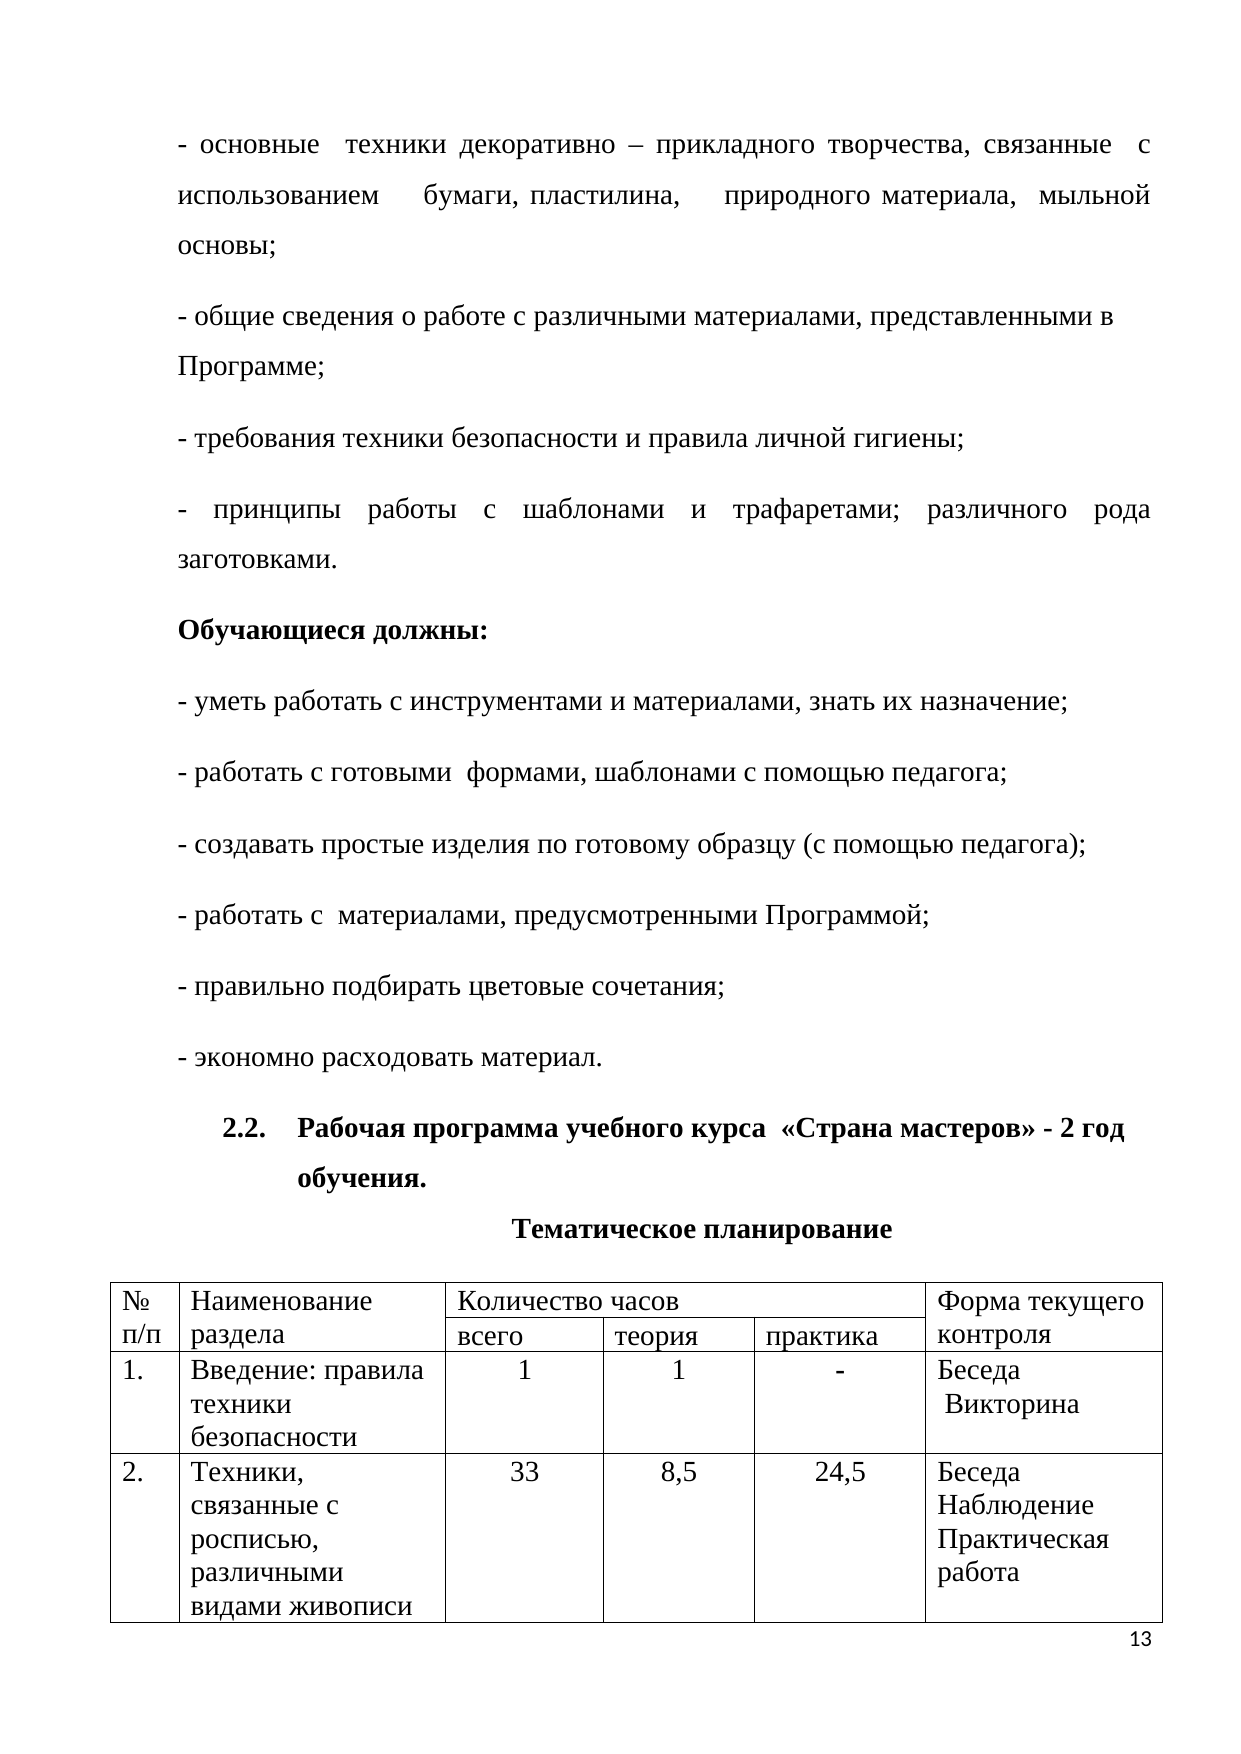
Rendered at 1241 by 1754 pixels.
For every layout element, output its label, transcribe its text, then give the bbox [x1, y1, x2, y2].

text - работать с готовыми формами, шаблонами с помощью педагога; [177, 754, 1152, 788]
table_cell 1 [446, 1352, 603, 1453]
table_header Форма текущего контроля [926, 1283, 1162, 1351]
table_cell - [755, 1352, 925, 1453]
text - правильно подбирать цветовые сочетания; [177, 968, 1152, 1002]
text - основные техники декоративно – прикладного творчества, связанные с использованием бумаги, пластилина, природного материала, мыльной основы; [177, 126, 1152, 261]
table_cell 1 [604, 1352, 754, 1453]
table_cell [926, 1454, 1162, 1622]
text - уметь работать с инструментами и материалами, знать их назначение; [177, 683, 1152, 717]
table_header Количество часов [446, 1283, 925, 1317]
text - работать с материалами, предусмотренными Программой; [177, 897, 1152, 930]
list Тематическое планирование [252, 1211, 1152, 1244]
text - экономно расходовать материал. [177, 1039, 1152, 1073]
table_cell 8,5 [604, 1454, 754, 1622]
text - общие сведения о работе с различными материалами, представленными в Программе; [177, 298, 1152, 382]
list Рабочая программа учебного курса «Страна мастеров» - 2 год обучения. [222, 1110, 1152, 1194]
text Обучающиеся должны: [177, 612, 1152, 646]
table_cell 33 [446, 1454, 603, 1622]
text - требования техники безопасности и правила личной гигиены; [177, 420, 1152, 453]
table_cell теория [604, 1318, 754, 1351]
table_cell 24,5 [755, 1454, 925, 1622]
text - принципы работы с шаблонами и трафаретами; различного рода заготовками. [177, 491, 1152, 575]
text - создавать простые изделия по готовому образцу (с помощью педагога); [177, 826, 1152, 859]
table_cell [111, 1352, 179, 1453]
table_cell практика [755, 1318, 925, 1351]
table_cell Беседа Викторина [926, 1352, 1162, 1453]
table_cell [111, 1454, 179, 1622]
table_header Наименование раздела [180, 1283, 445, 1351]
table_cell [180, 1454, 445, 1622]
table_header № п/п [111, 1283, 179, 1351]
table_cell всего [446, 1318, 603, 1351]
table_cell Введение: правила техники безопасности [180, 1352, 445, 1453]
